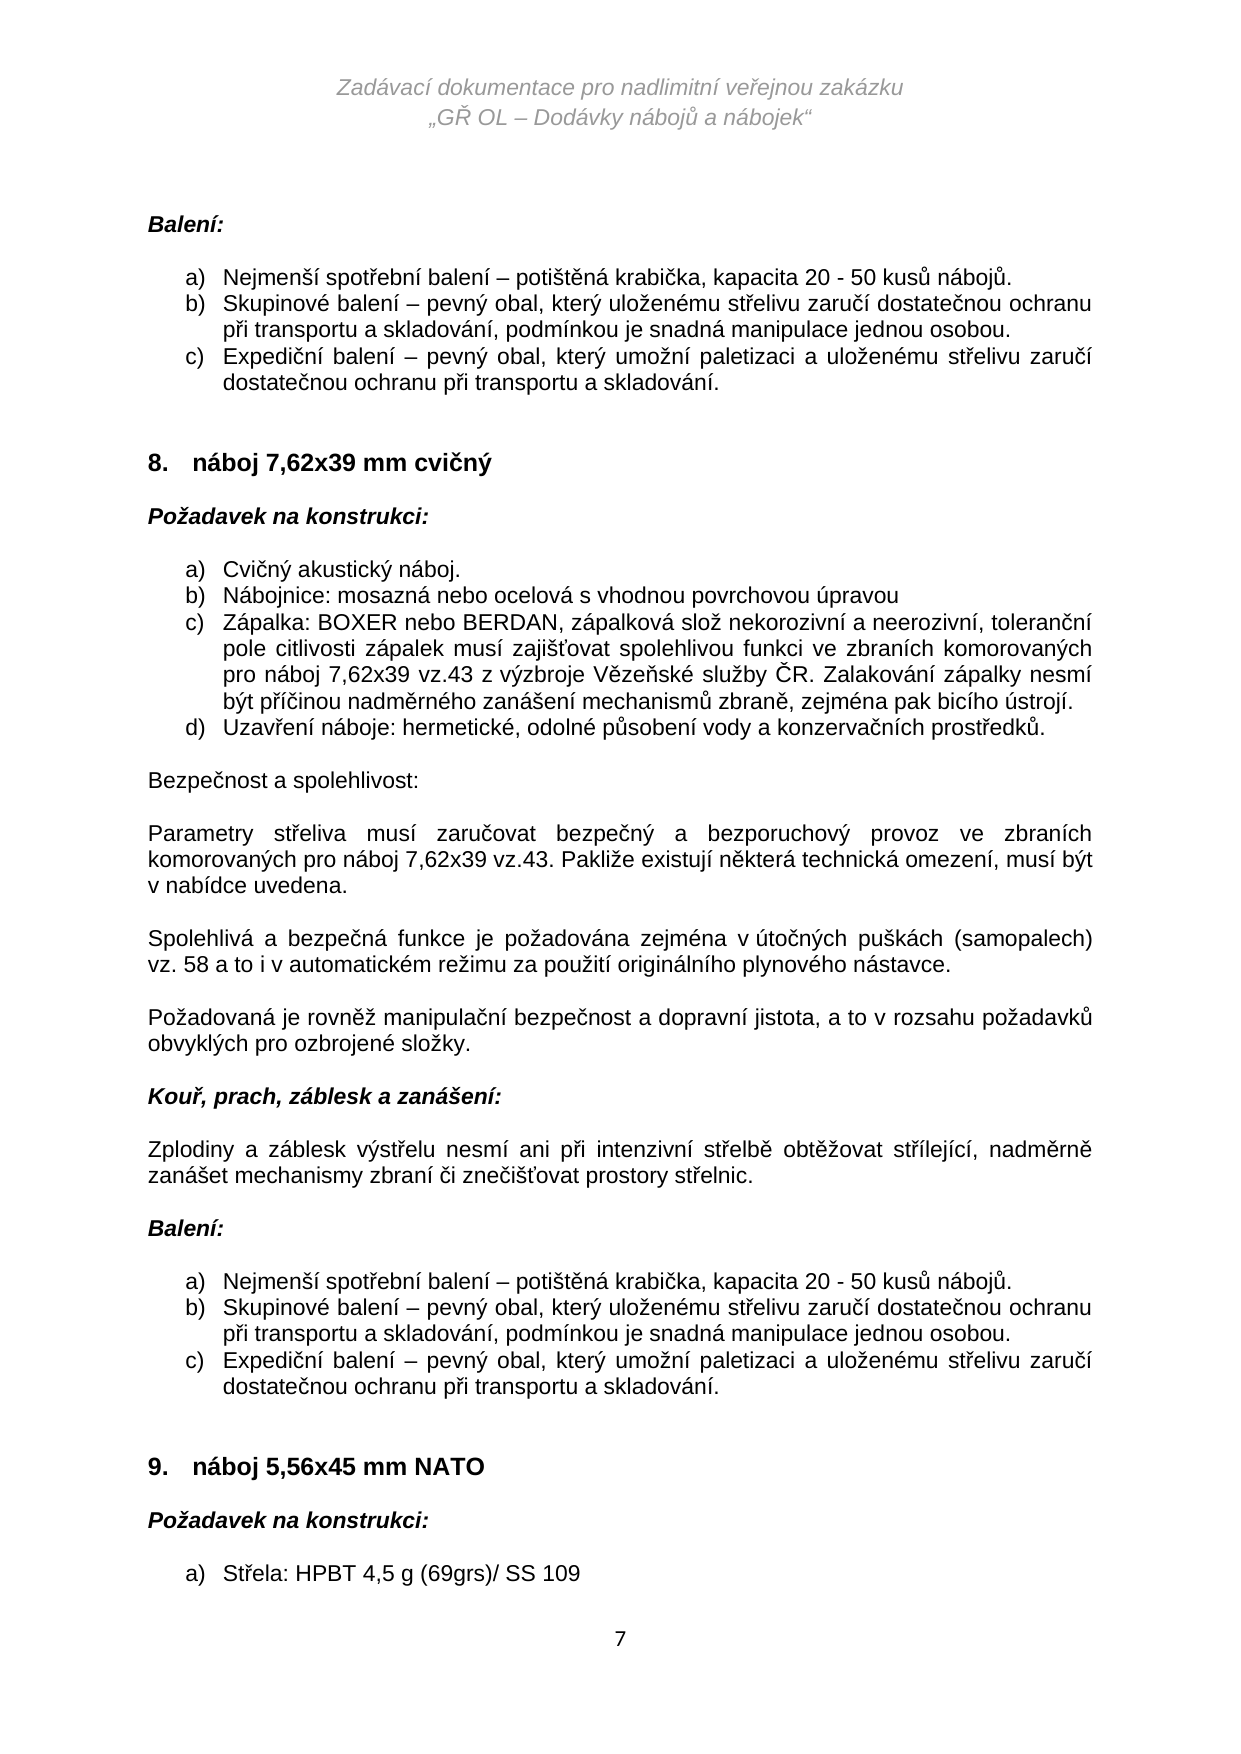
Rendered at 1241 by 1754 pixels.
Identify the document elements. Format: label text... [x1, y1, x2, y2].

list Expediční balení – pevný obal, který umožní paletizaci a uloženému střelivu zaručí dostatečnou ochranu při transportu a skladování. [185, 1347, 1093, 1399]
list Střela: HPBT 4,5 g (69grs)/ SS 109 [185, 1560, 1093, 1586]
list Nejmenší spotřební balení – potištěná krabička, kapacita 20 - 50 kusů nábojů. [185, 1268, 1093, 1294]
list Skupinové balení – pevný obal, který uloženému střelivu zaručí dostatečnou ochranu při transportu a skladování, podmínkou je snadná manipulace jednou osobou. [185, 1294, 1093, 1347]
list Expediční balení – pevný obal, který umožní paletizaci a uloženému střelivu zaručí dostatečnou ochranu při transportu a skladování. [185, 343, 1093, 396]
text Parametry střeliva musí zaručovat bezpečný a bezporuchový provoz ve zbraních komorovaných pro náboj 7,62x39 vz.43. Pakliže existují některá technická omezení, musí být v nabídce uvedena. [148, 819, 1093, 899]
text Kouř, prach, záblesk a zanášení: [148, 1083, 1093, 1109]
list náboj 5,56x45 mm NATO [148, 1452, 1093, 1481]
text Požadovaná je rovněž manipulační bezpečnost a dopravní jistota, a to v rozsahu požadavků obvyklých pro ozbrojené složky. [148, 1004, 1093, 1057]
text Balení: [148, 211, 1093, 237]
list Uzavření náboje: hermetické, odolné působení vody a konzervačních prostředků. [185, 714, 1093, 741]
list Cvičný akustický náboj. [185, 556, 1093, 582]
list Nábojnice: mosazná nebo ocelová s vhodnou povrchovou úpravou [185, 582, 1093, 609]
text Zplodiny a záblesk výstřelu nesmí ani při intenzivní střelbě obtěžovat střílející, nadměrně zanášet mechanismy zbraní či znečišťovat prostory střelnic. [148, 1136, 1093, 1188]
text Balení: [148, 1215, 1093, 1241]
text Požadavek na konstrukci: [148, 1507, 1093, 1533]
list náboj 7,62x39 mm cvičný [148, 448, 1093, 477]
list Nejmenší spotřební balení – potištěná krabička, kapacita 20 - 50 kusů nábojů. [185, 264, 1093, 290]
list Zápalka: BOXER nebo BERDAN, zápalková slož nekorozivní a neerozivní, toleranční pole citlivosti zápalek musí zajišťovat spolehlivou funkci ve zbraních komorovaných pro náboj 7,62x39 vz.43 z výzbroje Vězeňské služby ČR. Zalakování zápalky nesmí být příčinou nadměrného zanášení mechanismů zbraně, zejména pak bicího ústrojí. [185, 609, 1093, 714]
text Bezpečnost a spolehlivost: [148, 767, 1093, 793]
text Spolehlivá a bezpečná funkce je požadována zejména v útočných puškách (samopalech) vz. 58 a to i v automatickém režimu za použití originálního plynového nástavce. [148, 925, 1093, 978]
list Skupinové balení – pevný obal, který uloženému střelivu zaručí dostatečnou ochranu při transportu a skladování, podmínkou je snadná manipulace jednou osobou. [185, 290, 1093, 343]
text Požadavek na konstrukci: [148, 503, 1093, 530]
